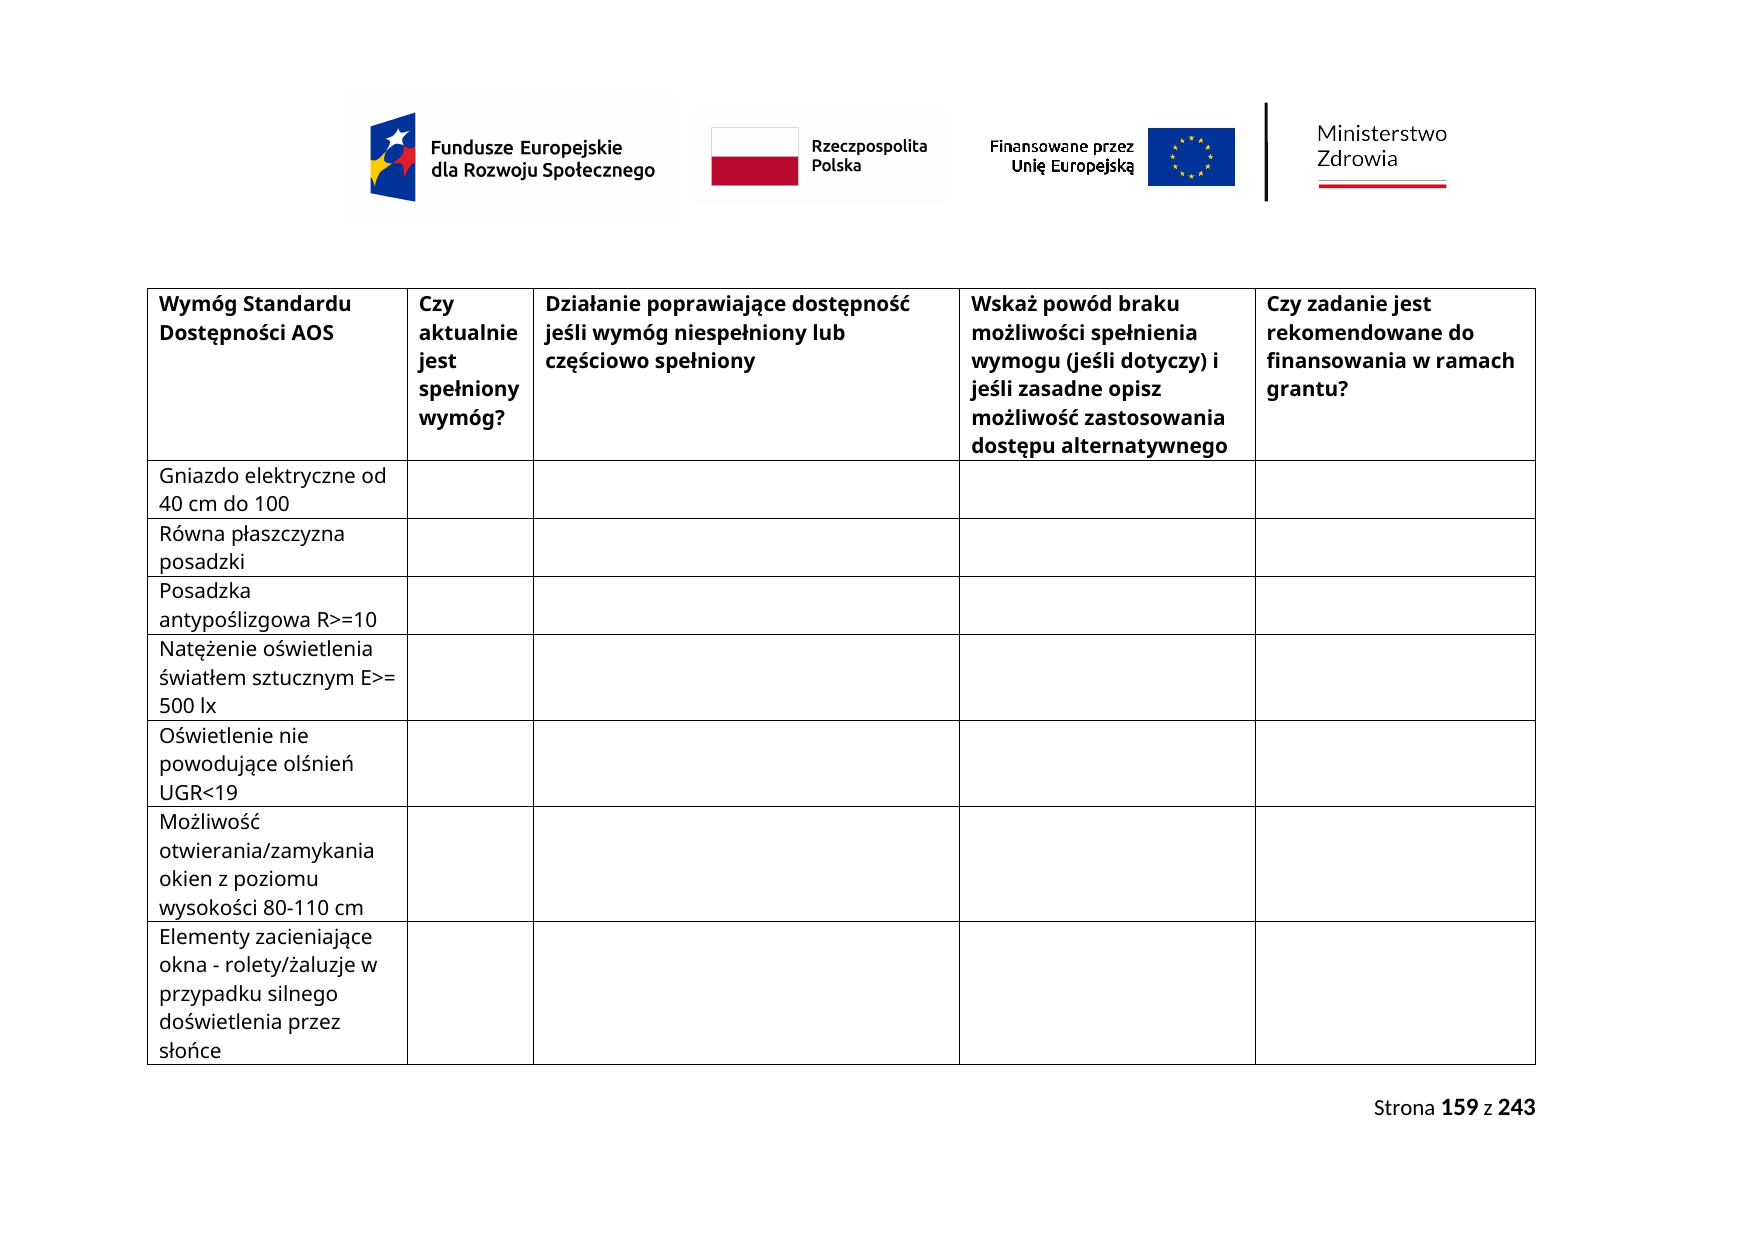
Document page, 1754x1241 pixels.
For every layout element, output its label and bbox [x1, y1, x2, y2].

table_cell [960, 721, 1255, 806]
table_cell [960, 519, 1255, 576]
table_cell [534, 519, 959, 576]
picture [348, 90, 677, 224]
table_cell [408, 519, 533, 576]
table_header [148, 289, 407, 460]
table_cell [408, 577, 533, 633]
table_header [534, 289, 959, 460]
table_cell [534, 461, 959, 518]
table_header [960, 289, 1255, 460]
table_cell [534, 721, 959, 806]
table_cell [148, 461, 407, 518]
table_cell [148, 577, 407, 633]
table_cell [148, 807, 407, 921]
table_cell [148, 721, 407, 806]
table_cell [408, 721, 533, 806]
picture [971, 108, 1254, 205]
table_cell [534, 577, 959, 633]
picture [692, 108, 946, 205]
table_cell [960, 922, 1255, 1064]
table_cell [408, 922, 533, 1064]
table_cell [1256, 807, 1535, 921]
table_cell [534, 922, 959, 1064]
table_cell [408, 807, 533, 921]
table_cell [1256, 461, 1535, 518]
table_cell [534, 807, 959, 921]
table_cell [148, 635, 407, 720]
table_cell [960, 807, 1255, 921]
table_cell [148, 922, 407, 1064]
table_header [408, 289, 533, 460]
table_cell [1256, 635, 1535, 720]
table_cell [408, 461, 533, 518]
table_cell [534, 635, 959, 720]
picture [1302, 108, 1463, 205]
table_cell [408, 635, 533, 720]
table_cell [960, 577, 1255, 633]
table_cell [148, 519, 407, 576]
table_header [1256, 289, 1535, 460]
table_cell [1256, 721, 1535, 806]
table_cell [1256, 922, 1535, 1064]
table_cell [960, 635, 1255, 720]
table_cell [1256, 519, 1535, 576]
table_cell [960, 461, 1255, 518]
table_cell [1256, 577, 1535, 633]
